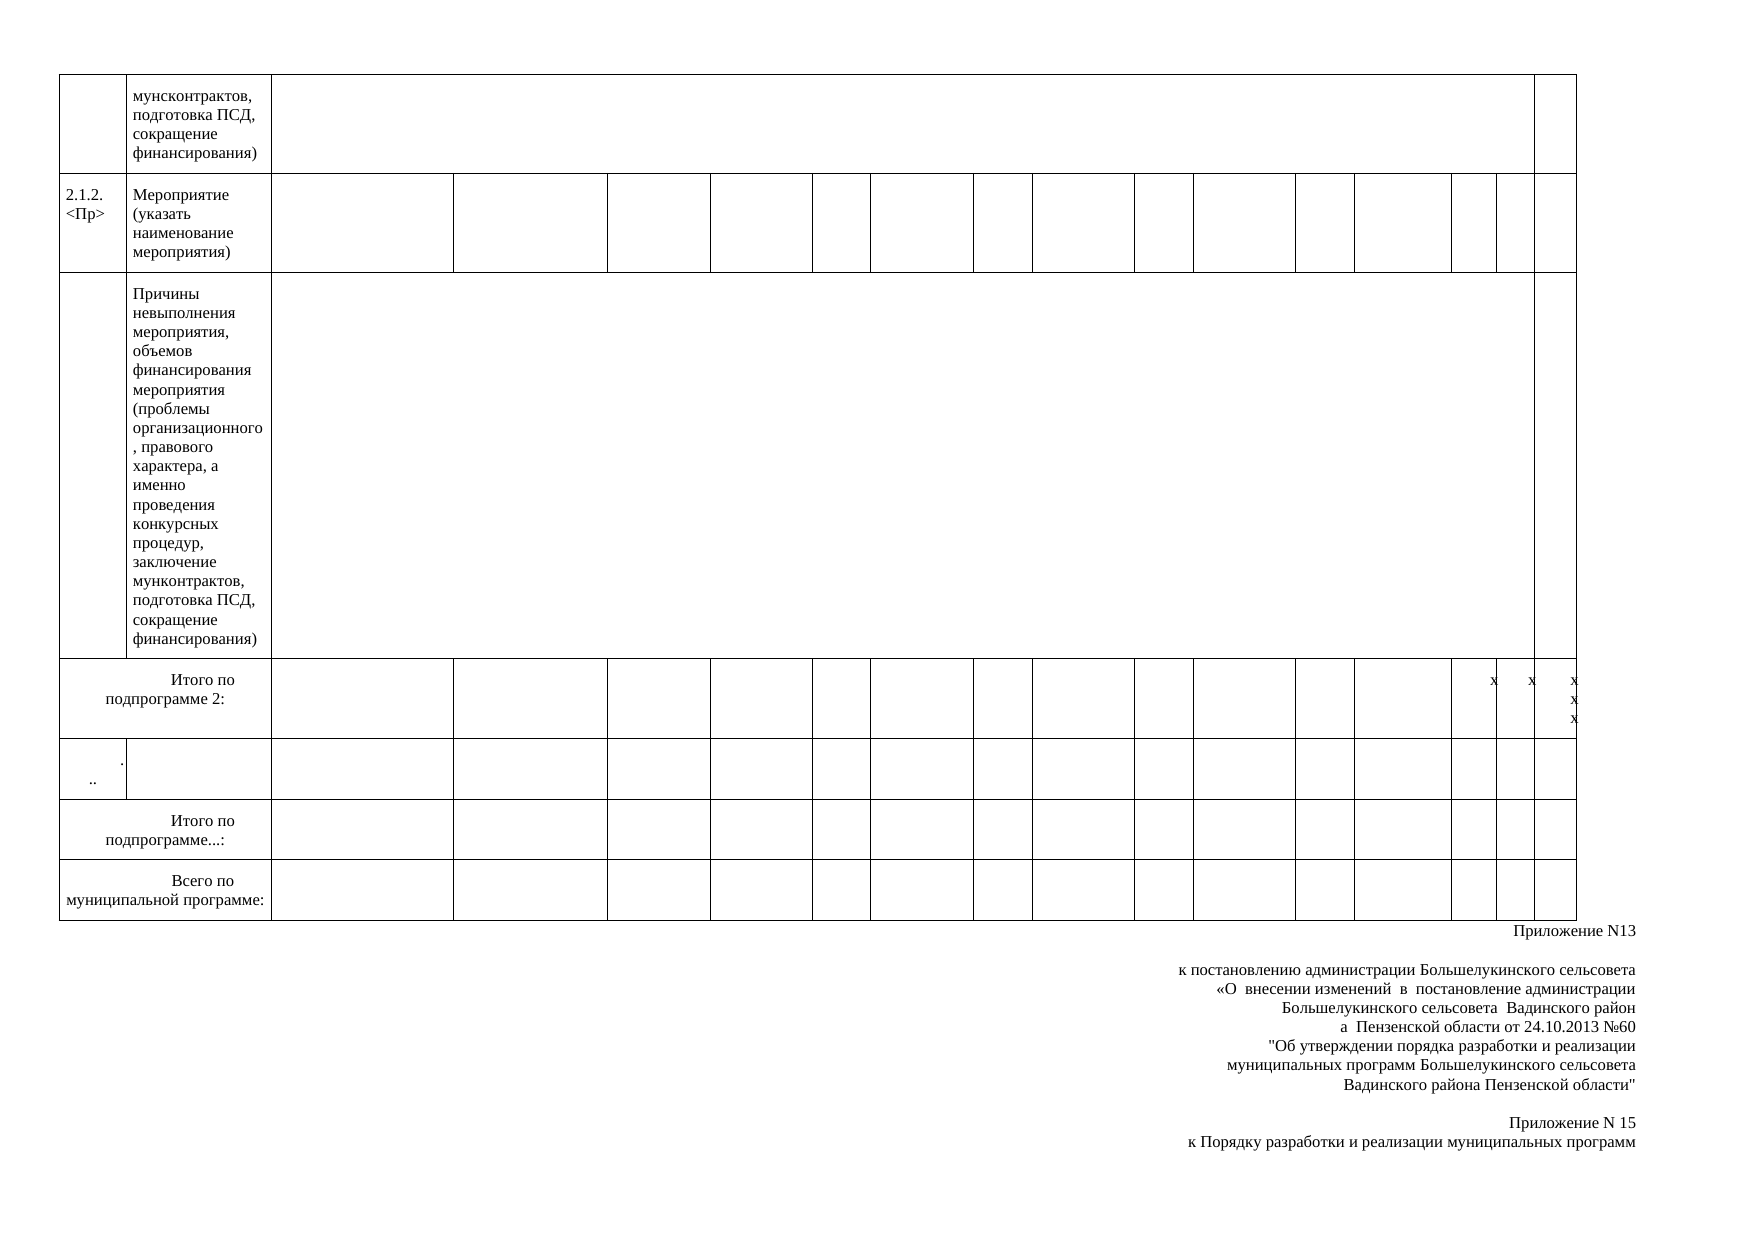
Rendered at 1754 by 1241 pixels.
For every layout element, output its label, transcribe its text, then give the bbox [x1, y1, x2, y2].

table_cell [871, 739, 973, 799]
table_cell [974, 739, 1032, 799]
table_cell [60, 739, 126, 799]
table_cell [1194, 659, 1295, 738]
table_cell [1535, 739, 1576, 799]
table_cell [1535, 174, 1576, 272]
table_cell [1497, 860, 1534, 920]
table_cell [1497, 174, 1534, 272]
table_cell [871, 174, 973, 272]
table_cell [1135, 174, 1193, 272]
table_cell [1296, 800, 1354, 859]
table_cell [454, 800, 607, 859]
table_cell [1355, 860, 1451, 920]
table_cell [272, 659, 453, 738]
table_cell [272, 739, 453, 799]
text "Об утверждении порядка разработки и реализации [118, 1036, 1636, 1055]
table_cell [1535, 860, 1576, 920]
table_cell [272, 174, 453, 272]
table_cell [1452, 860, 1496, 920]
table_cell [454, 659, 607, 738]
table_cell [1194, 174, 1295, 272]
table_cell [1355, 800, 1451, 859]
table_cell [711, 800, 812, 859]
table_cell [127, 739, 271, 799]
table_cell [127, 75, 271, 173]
text «О внесении изменений в постановление администрации [118, 978, 1636, 998]
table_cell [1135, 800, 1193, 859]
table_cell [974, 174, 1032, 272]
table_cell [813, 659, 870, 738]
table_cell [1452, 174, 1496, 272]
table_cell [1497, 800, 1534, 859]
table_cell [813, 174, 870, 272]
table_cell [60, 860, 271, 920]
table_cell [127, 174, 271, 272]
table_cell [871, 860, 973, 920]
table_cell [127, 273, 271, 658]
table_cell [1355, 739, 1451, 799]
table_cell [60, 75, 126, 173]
text Вадинского района Пензенской области" [118, 1074, 1636, 1093]
text а Пензенской области от 24.10.2013 №60 [118, 1017, 1636, 1036]
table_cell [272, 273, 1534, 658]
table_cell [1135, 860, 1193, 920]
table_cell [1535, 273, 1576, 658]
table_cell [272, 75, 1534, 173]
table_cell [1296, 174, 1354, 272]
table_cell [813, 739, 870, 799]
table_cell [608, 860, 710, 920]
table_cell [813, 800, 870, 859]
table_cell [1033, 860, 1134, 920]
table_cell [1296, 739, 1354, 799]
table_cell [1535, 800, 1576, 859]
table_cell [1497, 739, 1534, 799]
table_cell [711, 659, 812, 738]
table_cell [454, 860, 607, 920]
text Приложение N 15 [118, 1113, 1636, 1132]
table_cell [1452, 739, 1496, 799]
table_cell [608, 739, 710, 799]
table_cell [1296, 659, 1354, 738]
text Приложение N13 [118, 921, 1636, 940]
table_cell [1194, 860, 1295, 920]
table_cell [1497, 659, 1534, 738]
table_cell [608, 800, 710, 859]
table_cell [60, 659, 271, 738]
text Большелукинского сельсовета Вадинского район [118, 998, 1636, 1017]
text к постановлению администрации Большелукинского сельсовета [118, 959, 1636, 978]
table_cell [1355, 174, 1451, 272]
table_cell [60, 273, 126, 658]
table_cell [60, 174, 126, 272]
text к Порядку разработки и реализации муниципальных программ [118, 1132, 1636, 1151]
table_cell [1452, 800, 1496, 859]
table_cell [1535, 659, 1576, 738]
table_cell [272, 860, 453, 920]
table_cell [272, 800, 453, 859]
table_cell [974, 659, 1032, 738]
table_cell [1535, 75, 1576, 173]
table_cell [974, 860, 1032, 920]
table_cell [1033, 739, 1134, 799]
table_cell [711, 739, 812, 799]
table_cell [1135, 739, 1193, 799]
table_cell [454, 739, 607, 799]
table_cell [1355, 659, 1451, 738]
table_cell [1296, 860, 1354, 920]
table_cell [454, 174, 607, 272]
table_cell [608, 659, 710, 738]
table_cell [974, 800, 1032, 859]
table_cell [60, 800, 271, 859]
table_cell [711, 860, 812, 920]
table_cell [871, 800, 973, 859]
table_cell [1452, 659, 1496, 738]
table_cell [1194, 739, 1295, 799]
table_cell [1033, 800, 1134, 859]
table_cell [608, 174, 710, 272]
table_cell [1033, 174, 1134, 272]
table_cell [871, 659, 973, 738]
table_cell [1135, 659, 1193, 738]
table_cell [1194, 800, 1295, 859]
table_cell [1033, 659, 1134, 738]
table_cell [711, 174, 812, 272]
text муниципальных программ Большелукинского сельсовета [118, 1055, 1636, 1074]
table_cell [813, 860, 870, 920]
